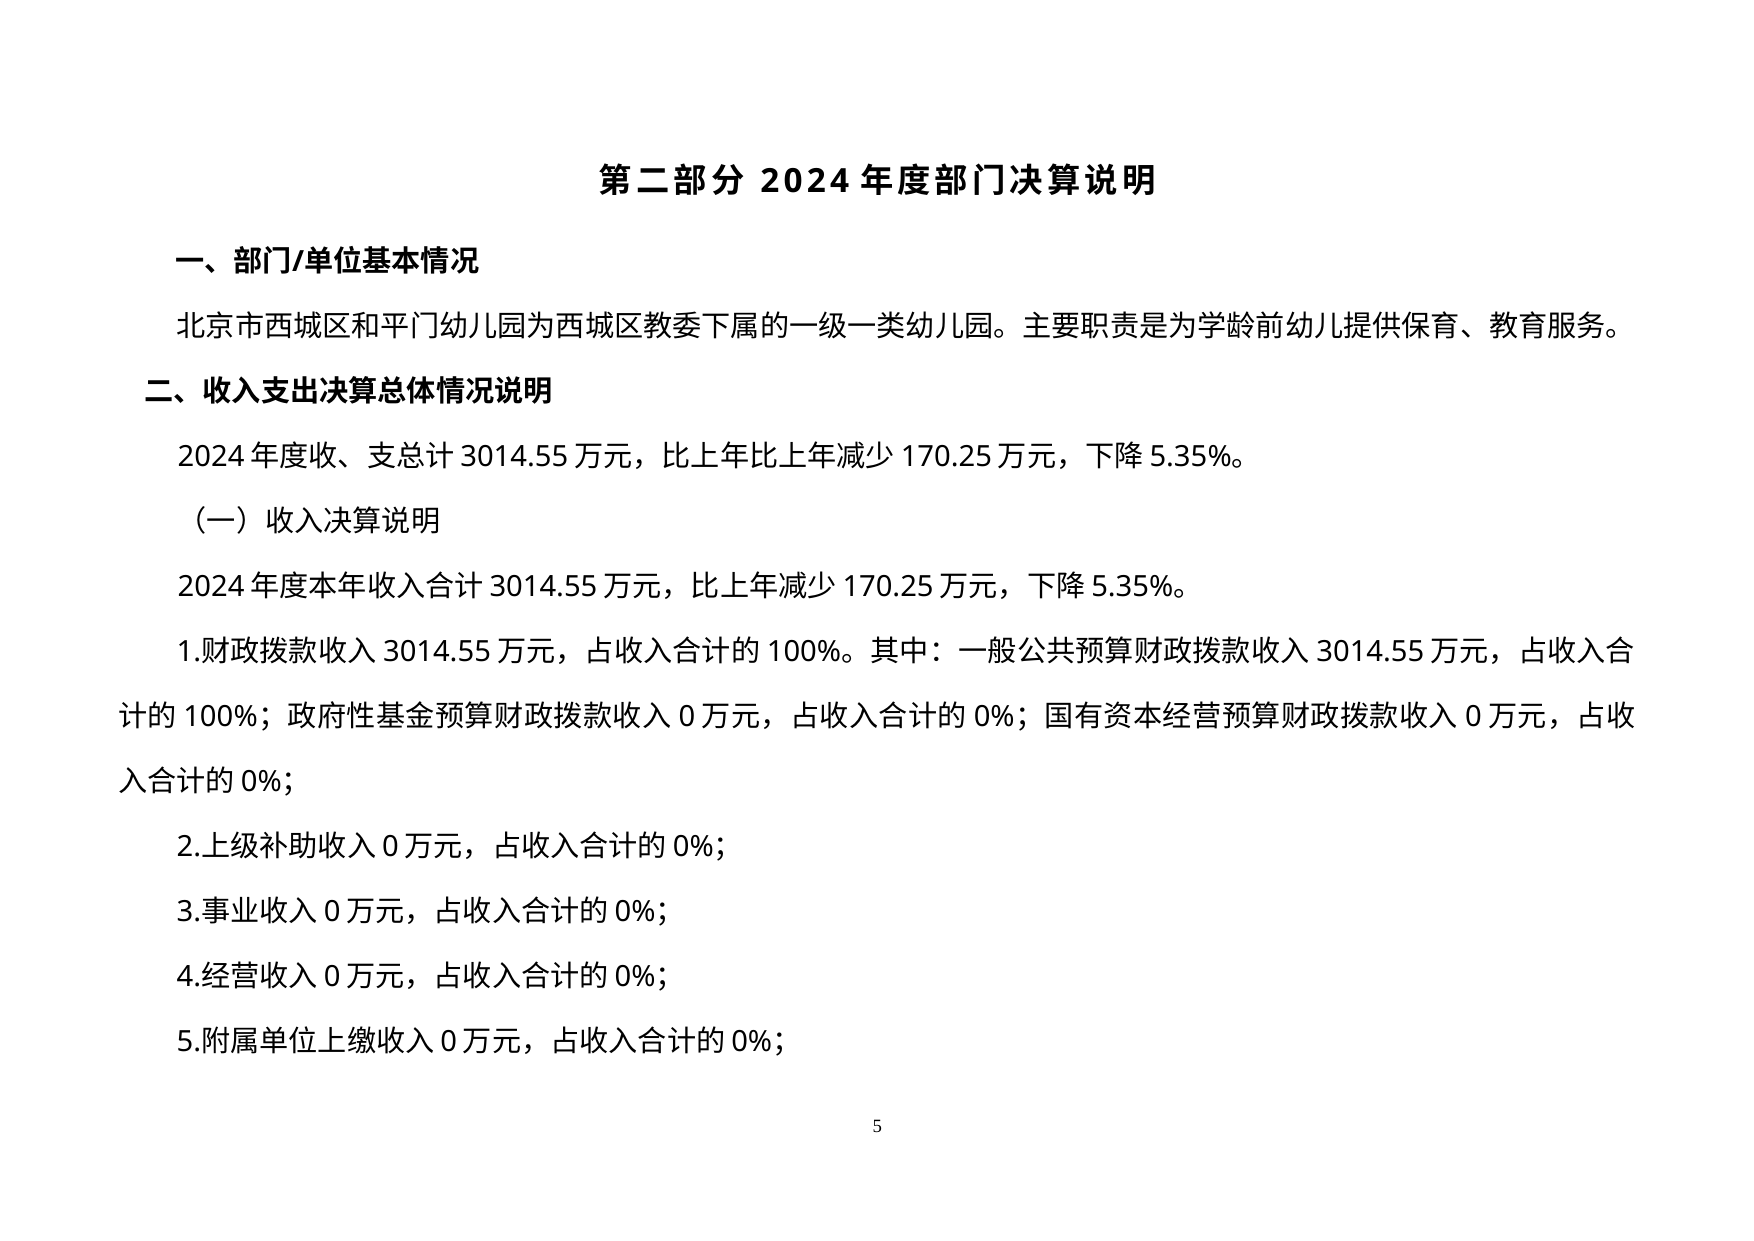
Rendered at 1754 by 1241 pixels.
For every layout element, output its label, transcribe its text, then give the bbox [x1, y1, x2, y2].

text 北京市西城区和平门幼儿园为西城区教委下属的一级一类幼儿园。主要职责是为学龄前幼儿提供保育、教育服务。 [118, 292, 1636, 357]
text 二、收入支出决算总体情况说明 [118, 357, 1636, 422]
list 3.事业收入0万元，占收入合计的0%； [118, 877, 1636, 942]
text 第二部分 2024年度部门决算说明 [118, 145, 1636, 210]
text 一、部门/单位基本情况 [118, 227, 1636, 292]
list 1.财政拨款收入3014.55万元，占收入合计的100%。其中：一般公共预算财政拨款收入3014.55万元，占收入合计的100%；政府性基金预算财政拨款收入0万元，占收入合计的0%；国有资本经营预算财政拨款收入0万元，占收入合计的0%； [118, 617, 1636, 812]
text 5.附属单位上缴收入0万元，占收入合计的0%； [118, 1007, 1636, 1072]
text （一）收入决算说明 [118, 487, 1636, 552]
text 2024年度收、支总计3014.55万元，比上年比上年减少170.25万元，下降5.35%。 [118, 422, 1636, 487]
text 4.经营收入0万元，占收入合计的0%； [118, 942, 1636, 1007]
text 2024年度本年收入合计3014.55万元，比上年减少170.25万元，下降5.35%。 [118, 552, 1636, 617]
list 2.上级补助收入0万元，占收入合计的0%； [118, 812, 1636, 877]
